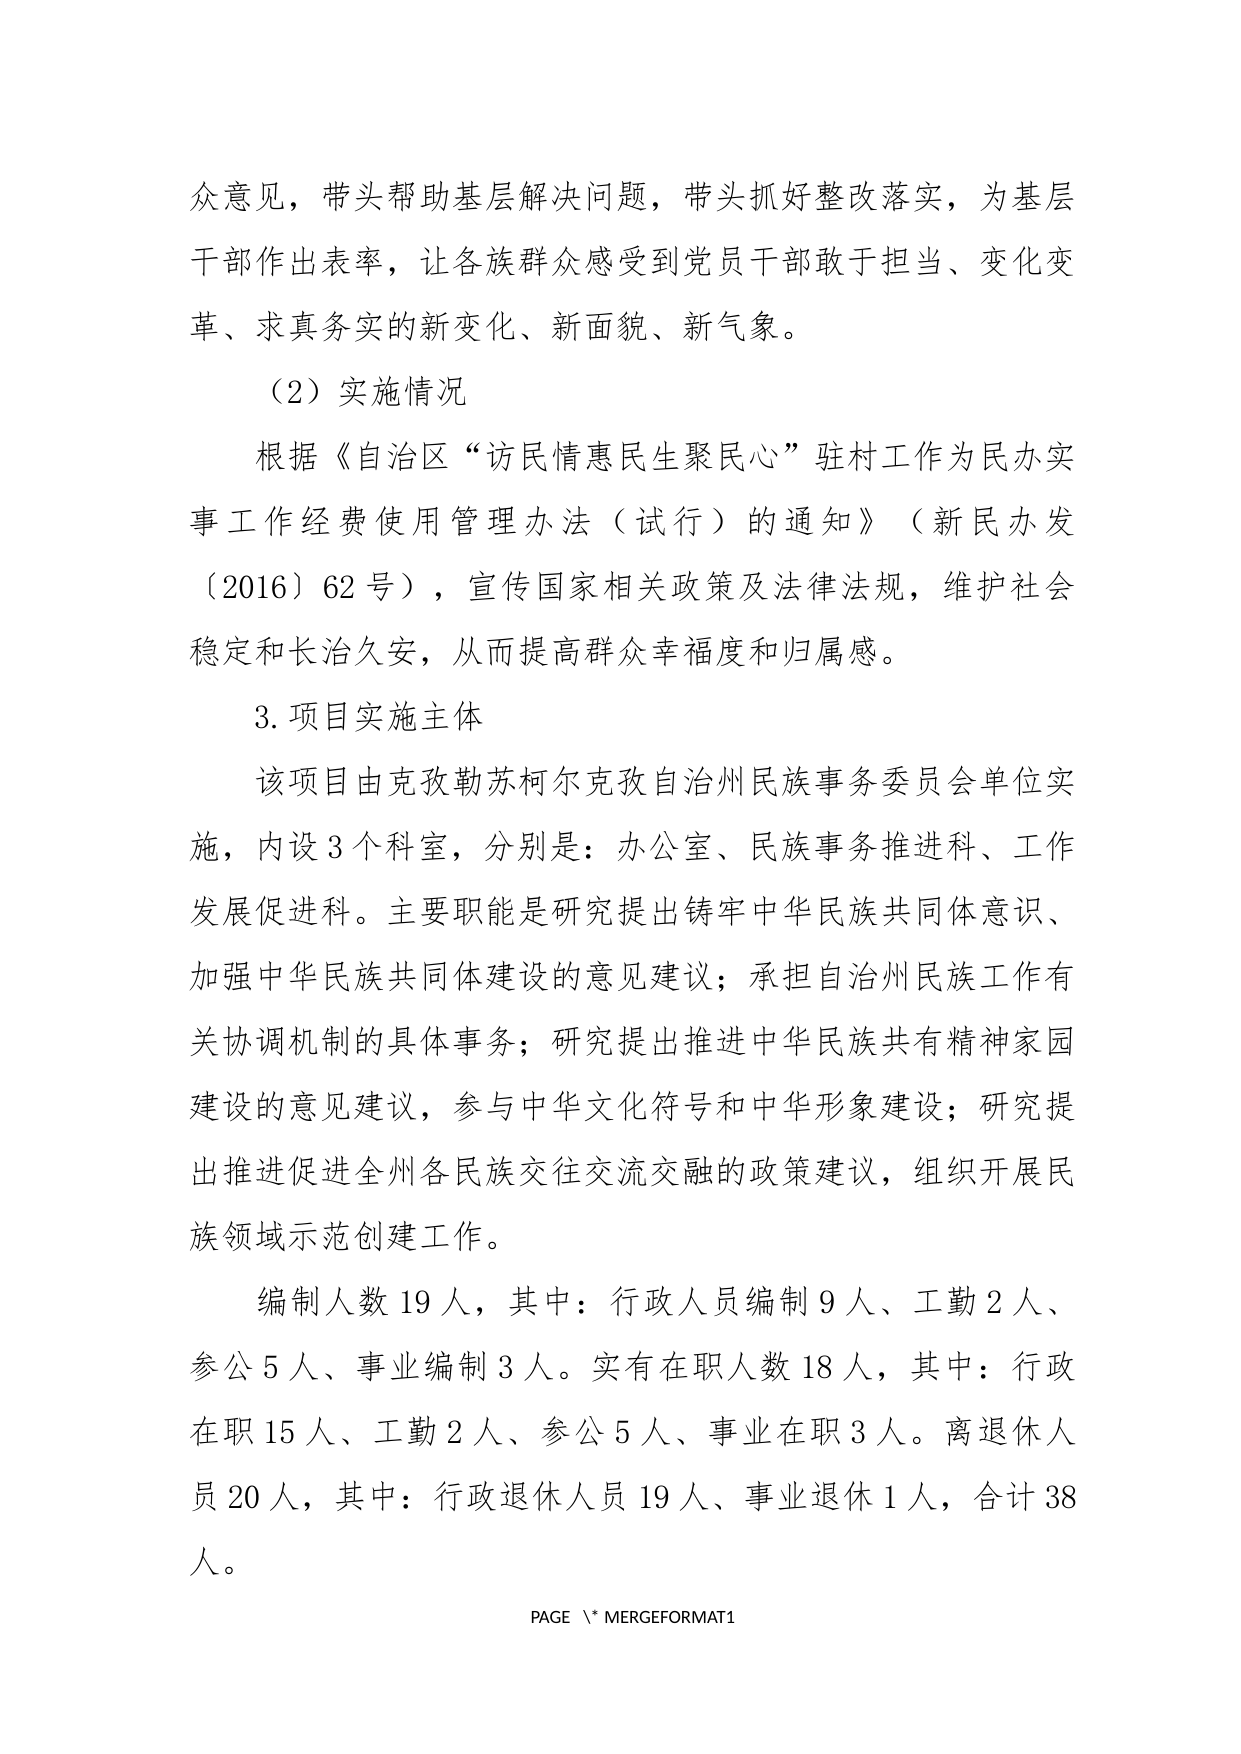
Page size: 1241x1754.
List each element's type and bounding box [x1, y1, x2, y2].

text [187, 162, 1078, 1592]
